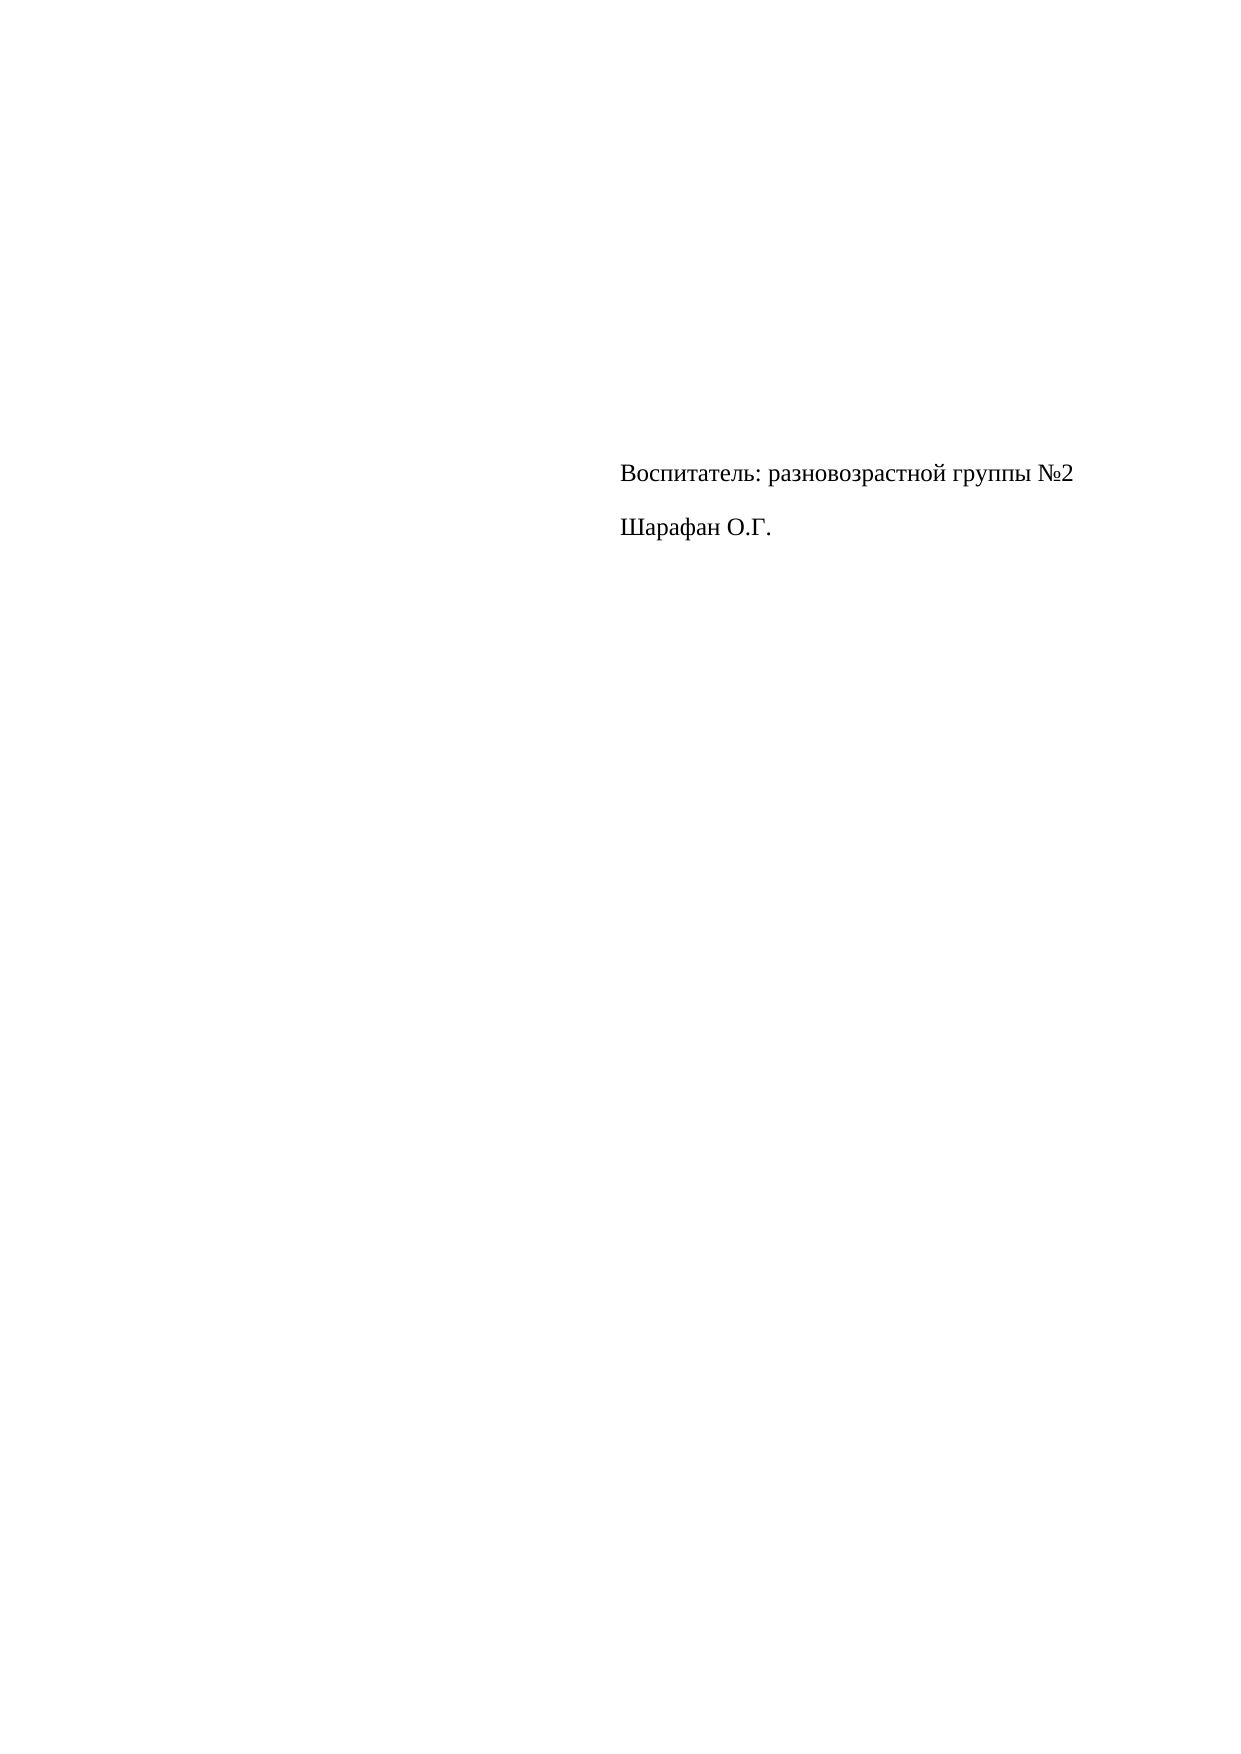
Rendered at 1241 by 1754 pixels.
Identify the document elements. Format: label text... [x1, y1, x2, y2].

text Шарафан О.Г. [546, 512, 1152, 540]
text Воспитатель: разновозрастной группы №2 [546, 458, 1152, 487]
